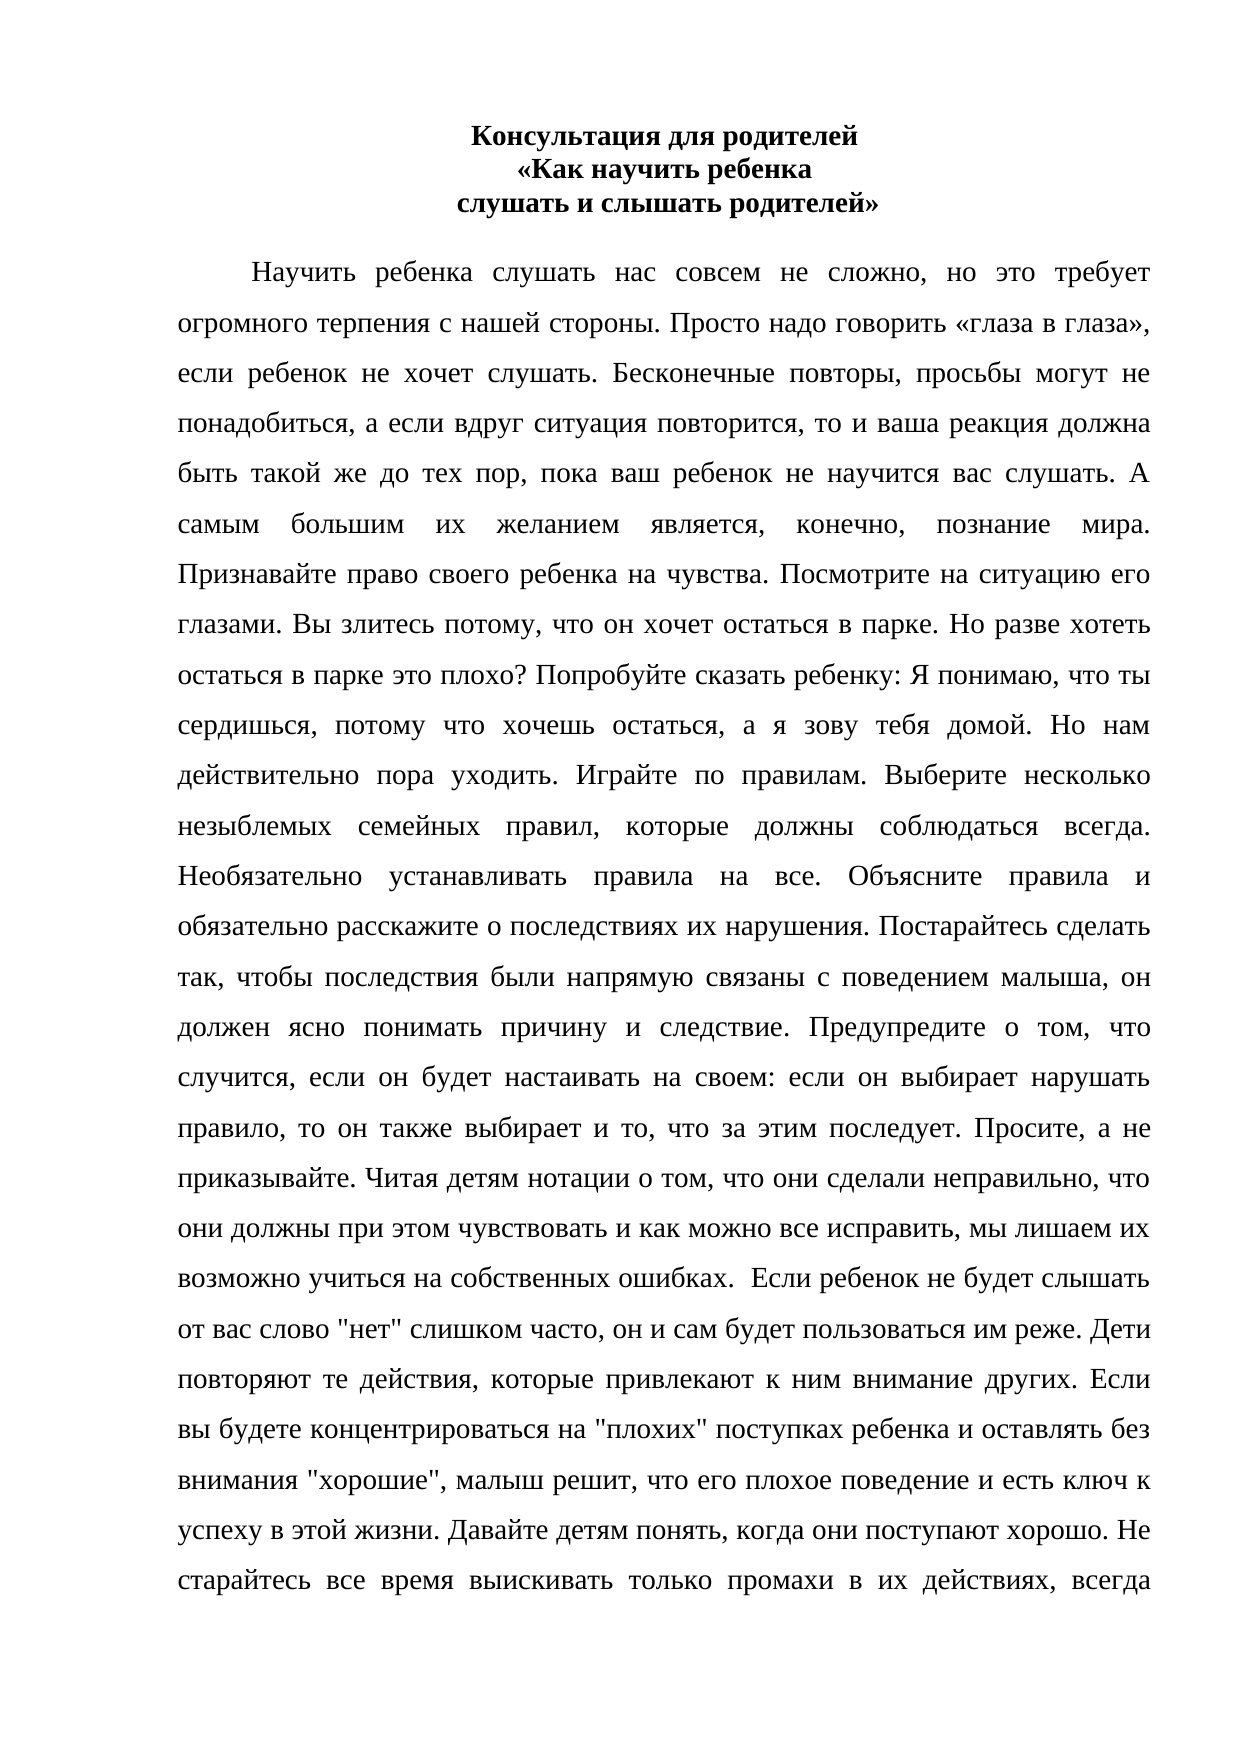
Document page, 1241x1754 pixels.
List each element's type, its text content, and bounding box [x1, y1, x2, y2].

text «Как научить ребенка [177, 152, 1152, 185]
text слушать и слышать родителей» [177, 185, 1152, 219]
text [177, 254, 1152, 1596]
text Консультация для родителей [177, 118, 1152, 152]
